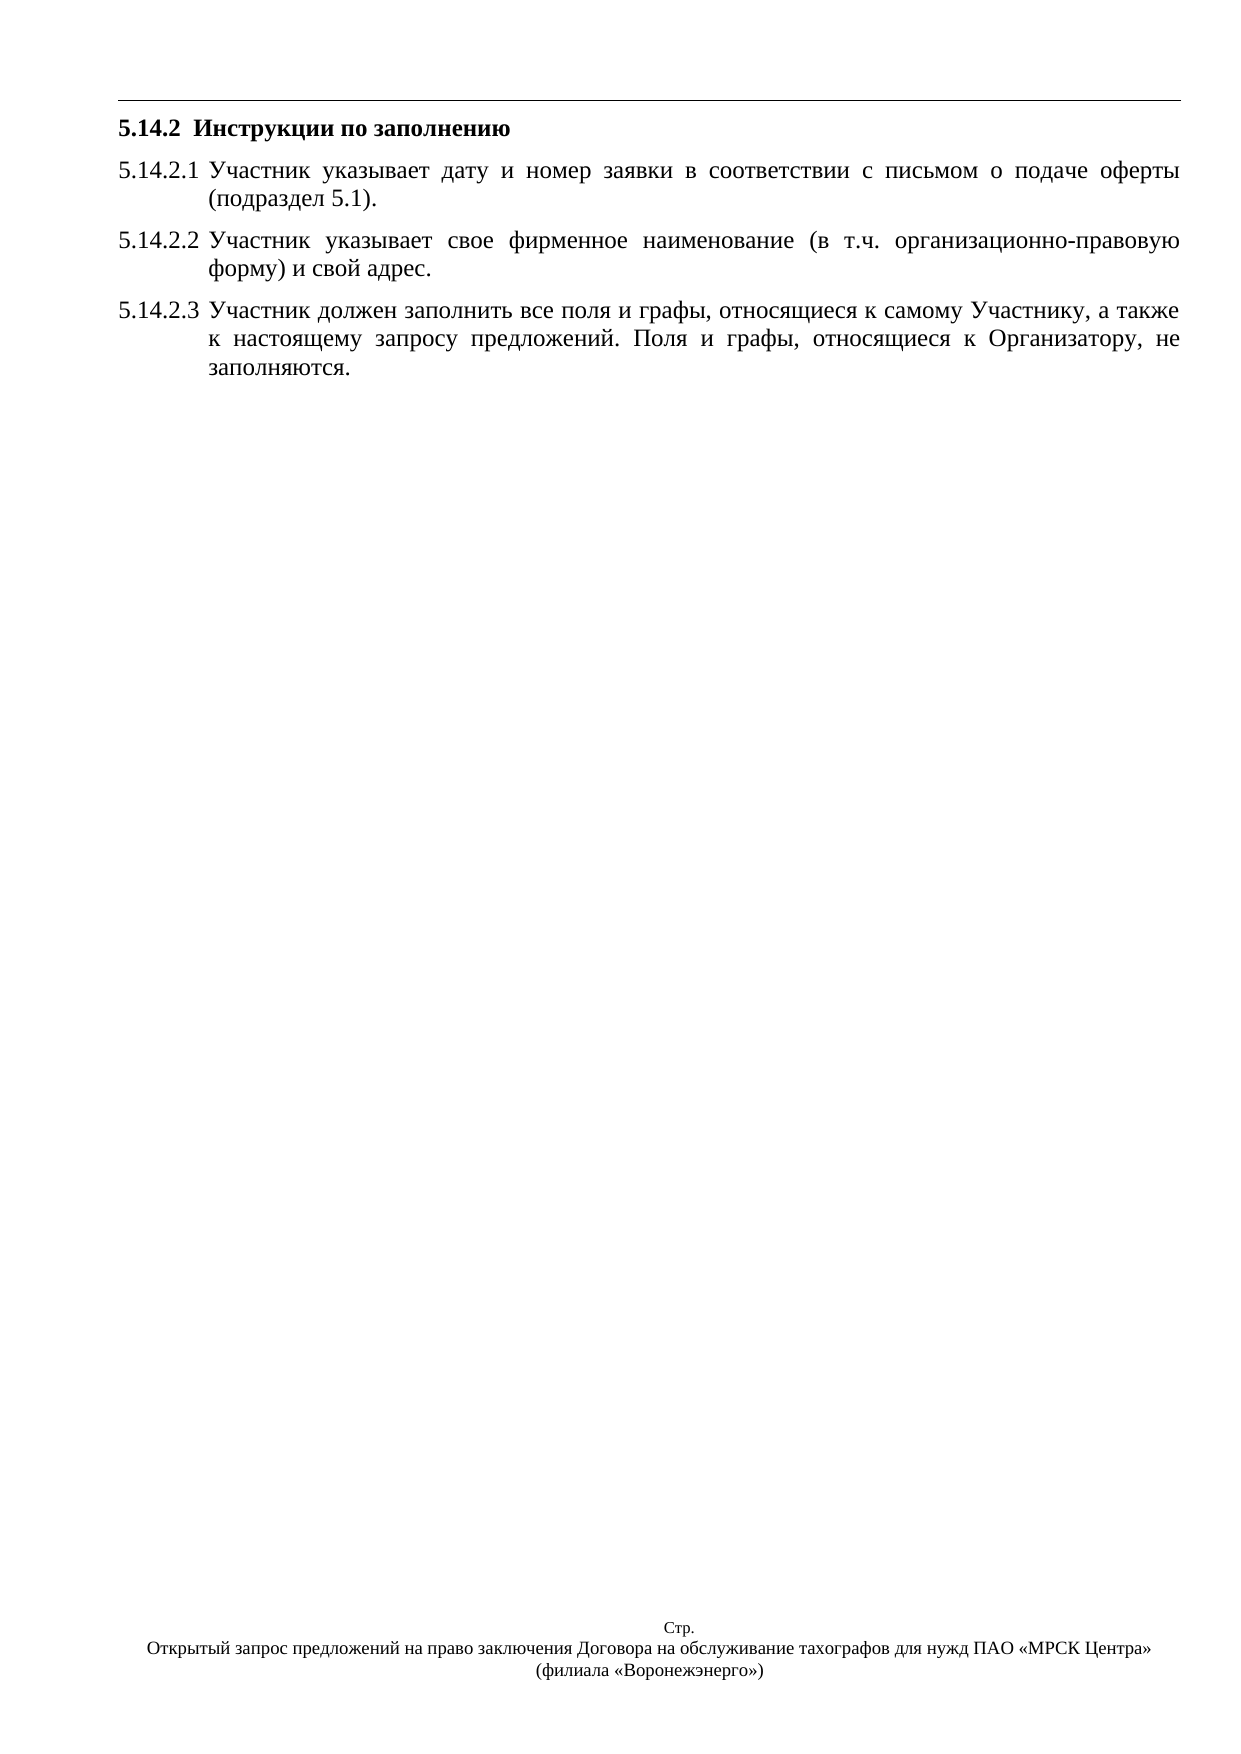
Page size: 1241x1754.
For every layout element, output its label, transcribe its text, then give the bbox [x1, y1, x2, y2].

list Участник указывает свое фирменное наименование (в т.ч. организационно-правовую форму) и свой адрес. [118, 225, 1181, 282]
subtitle Инструкции по заполнению [118, 113, 1181, 142]
list Участник указывает дату и номер заявки в соответствии с письмом о подаче оферты (подраздел 5.1). [118, 155, 1181, 212]
list Участник должен заполнить все поля и графы, относящиеся к самому Участнику, а также к настоящему запросу предложений. Поля и графы, относящиеся к Организатору, не заполняются. [118, 295, 1181, 381]
